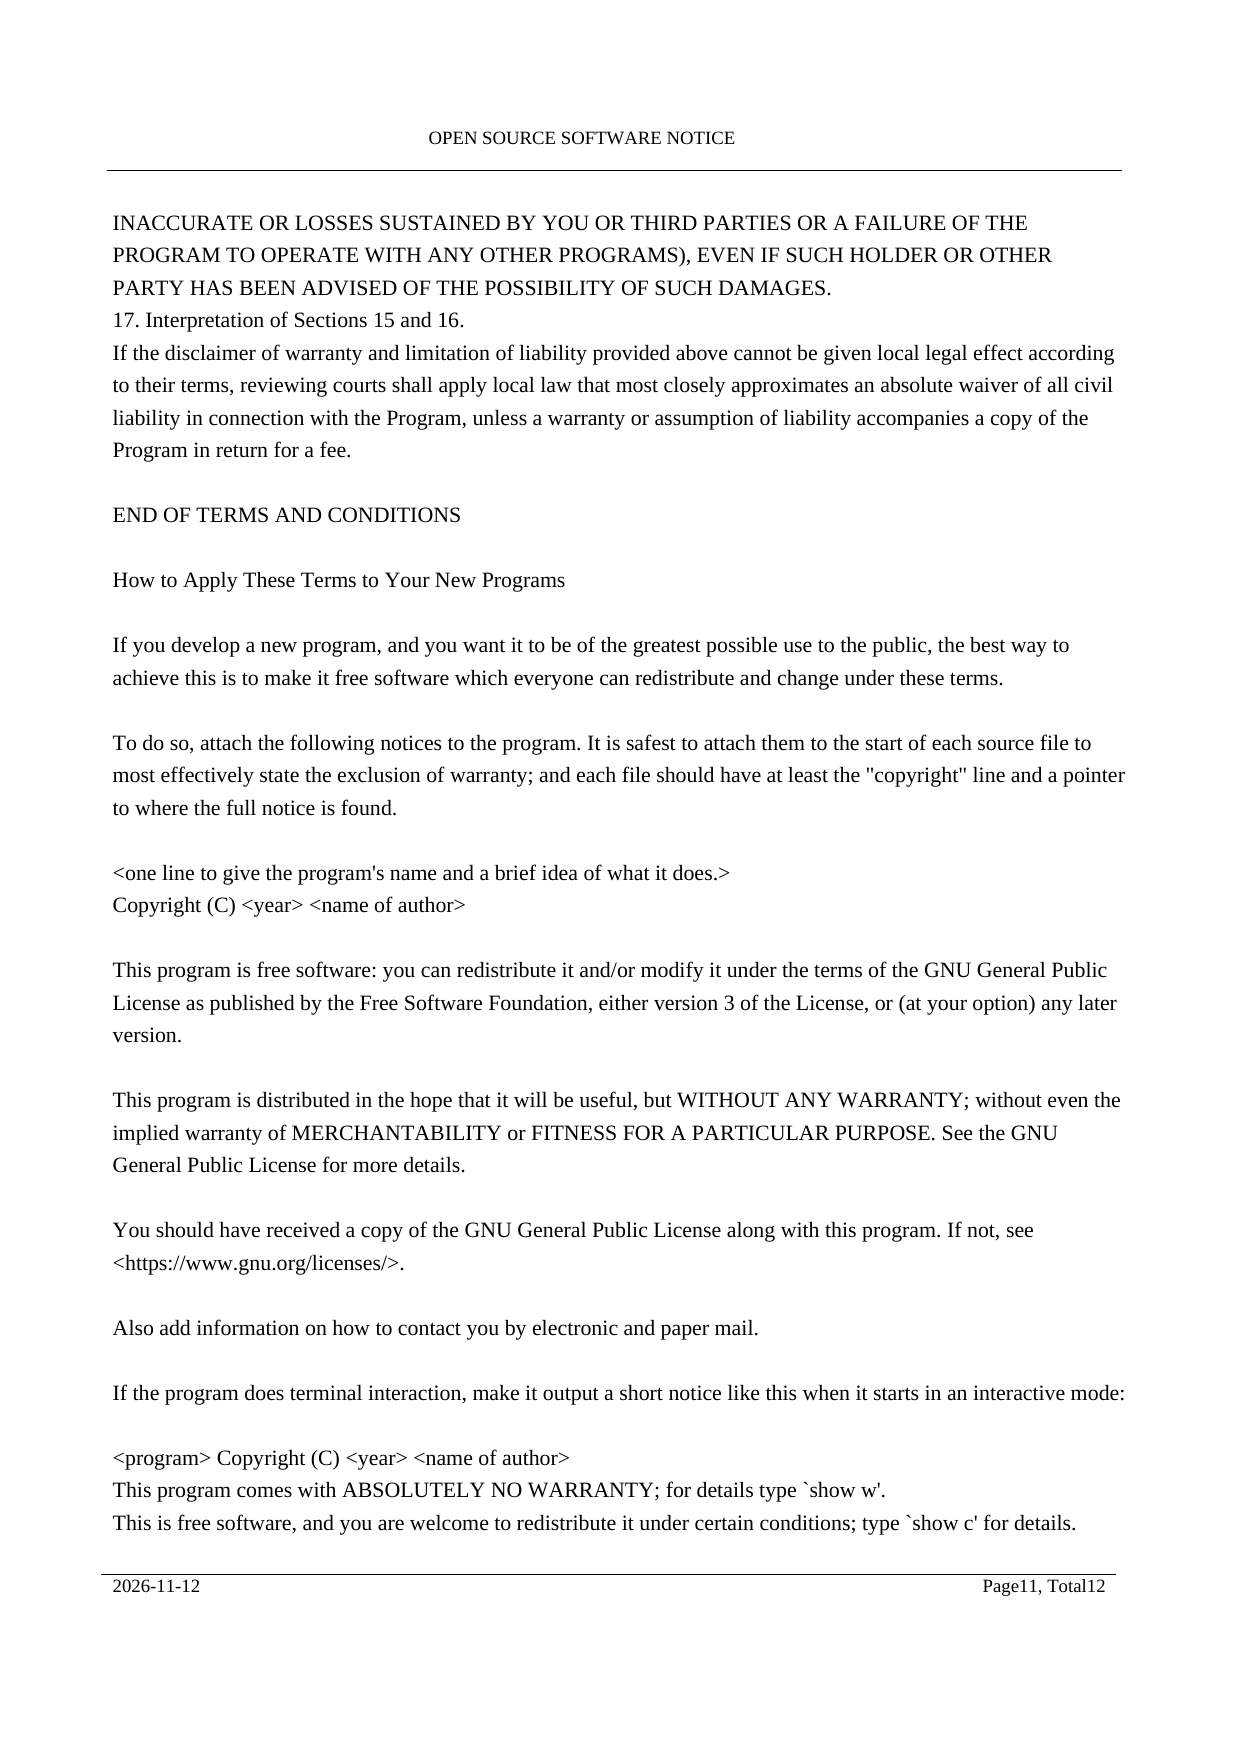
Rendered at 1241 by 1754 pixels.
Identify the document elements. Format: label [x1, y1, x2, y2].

text [112, 206, 1128, 1539]
